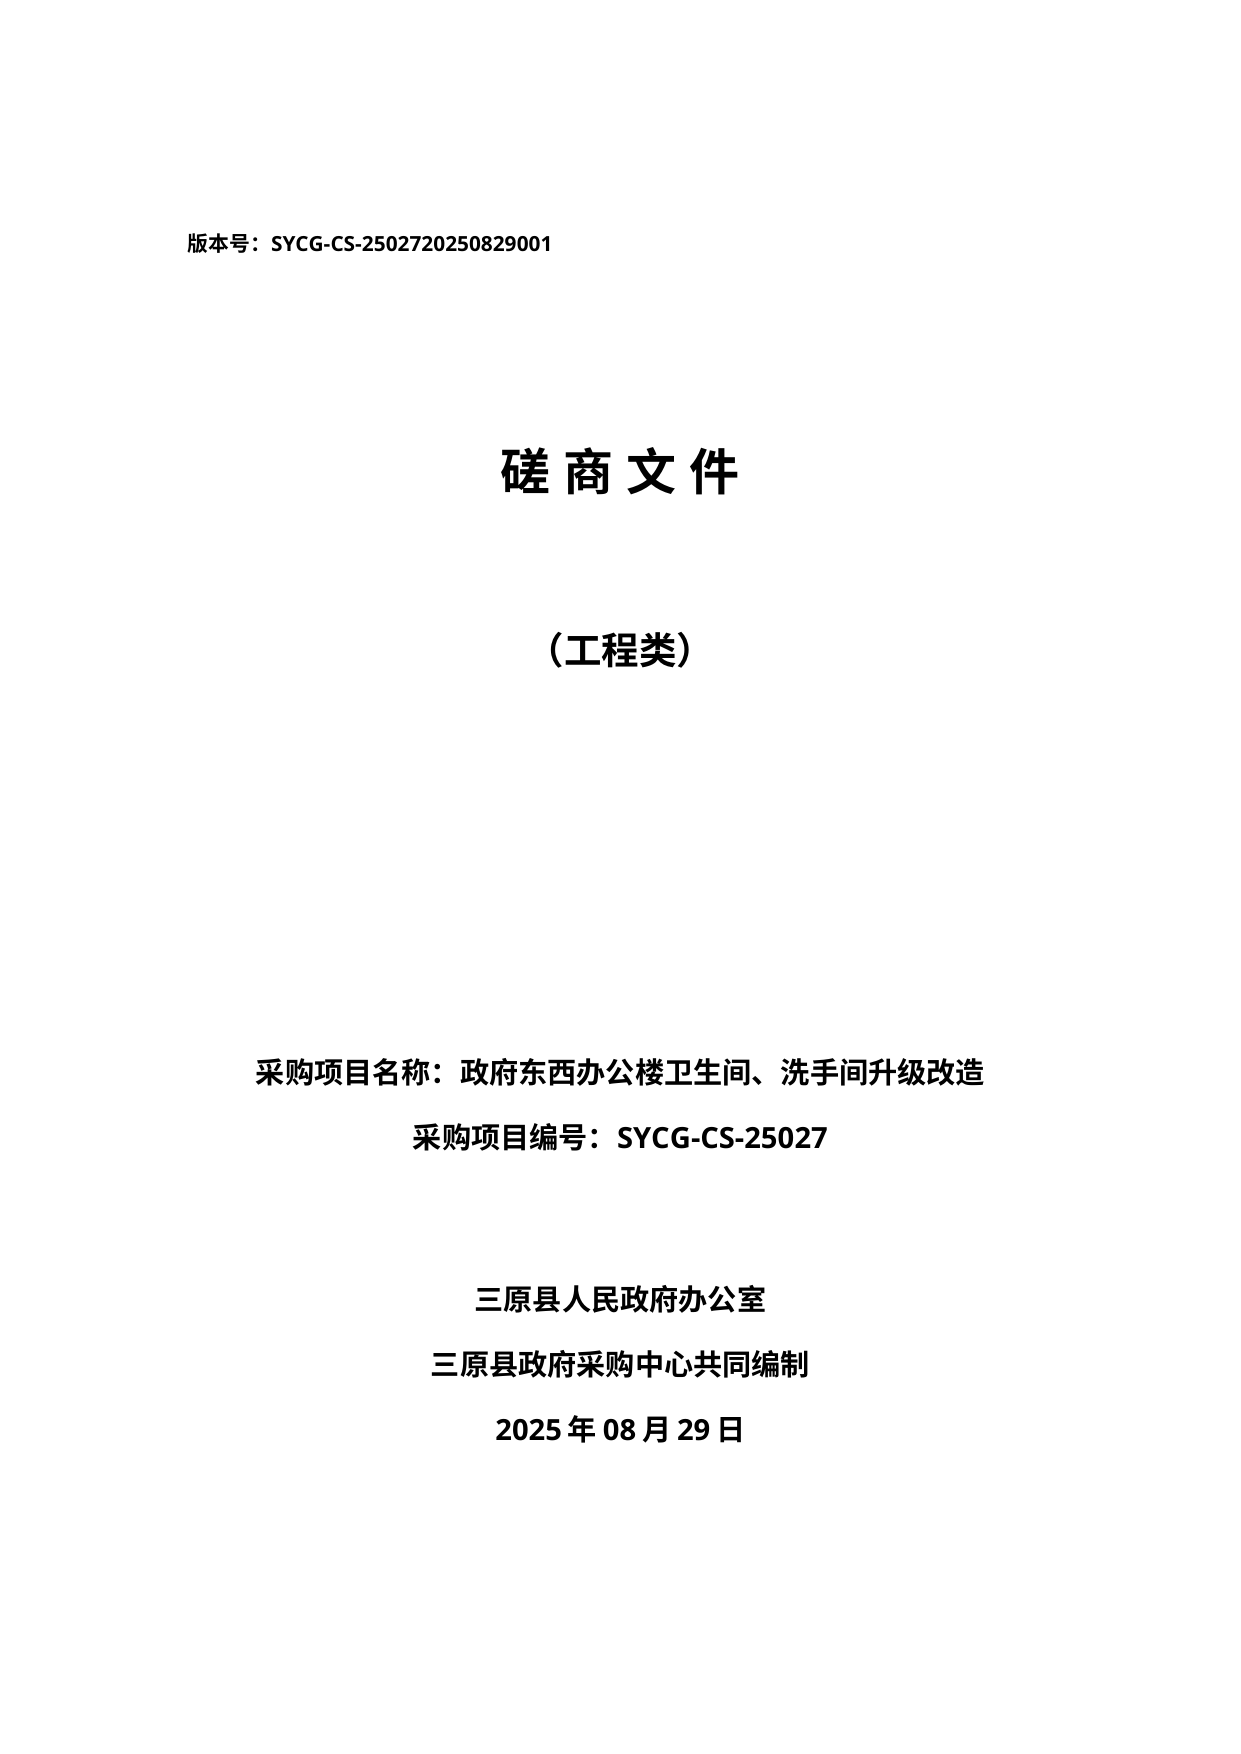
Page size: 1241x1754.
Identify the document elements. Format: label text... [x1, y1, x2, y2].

text 三原县政府采购中心共同编制 [187, 1332, 1053, 1397]
text 2025年08月29日 [187, 1397, 1053, 1462]
text 三原县人民政府办公室 [187, 1267, 1053, 1332]
text 采购项目编号：SYCG-CS-25027 [187, 1104, 1053, 1267]
text 版本号：SYCG-CS-2502720250829001 [187, 227, 1053, 422]
text 采购项目名称：政府东西办公楼卫生间、洗手间升级改造 [187, 1039, 1053, 1104]
text 磋 商 文 件 [187, 422, 1053, 617]
text （工程类） [187, 617, 1053, 1039]
